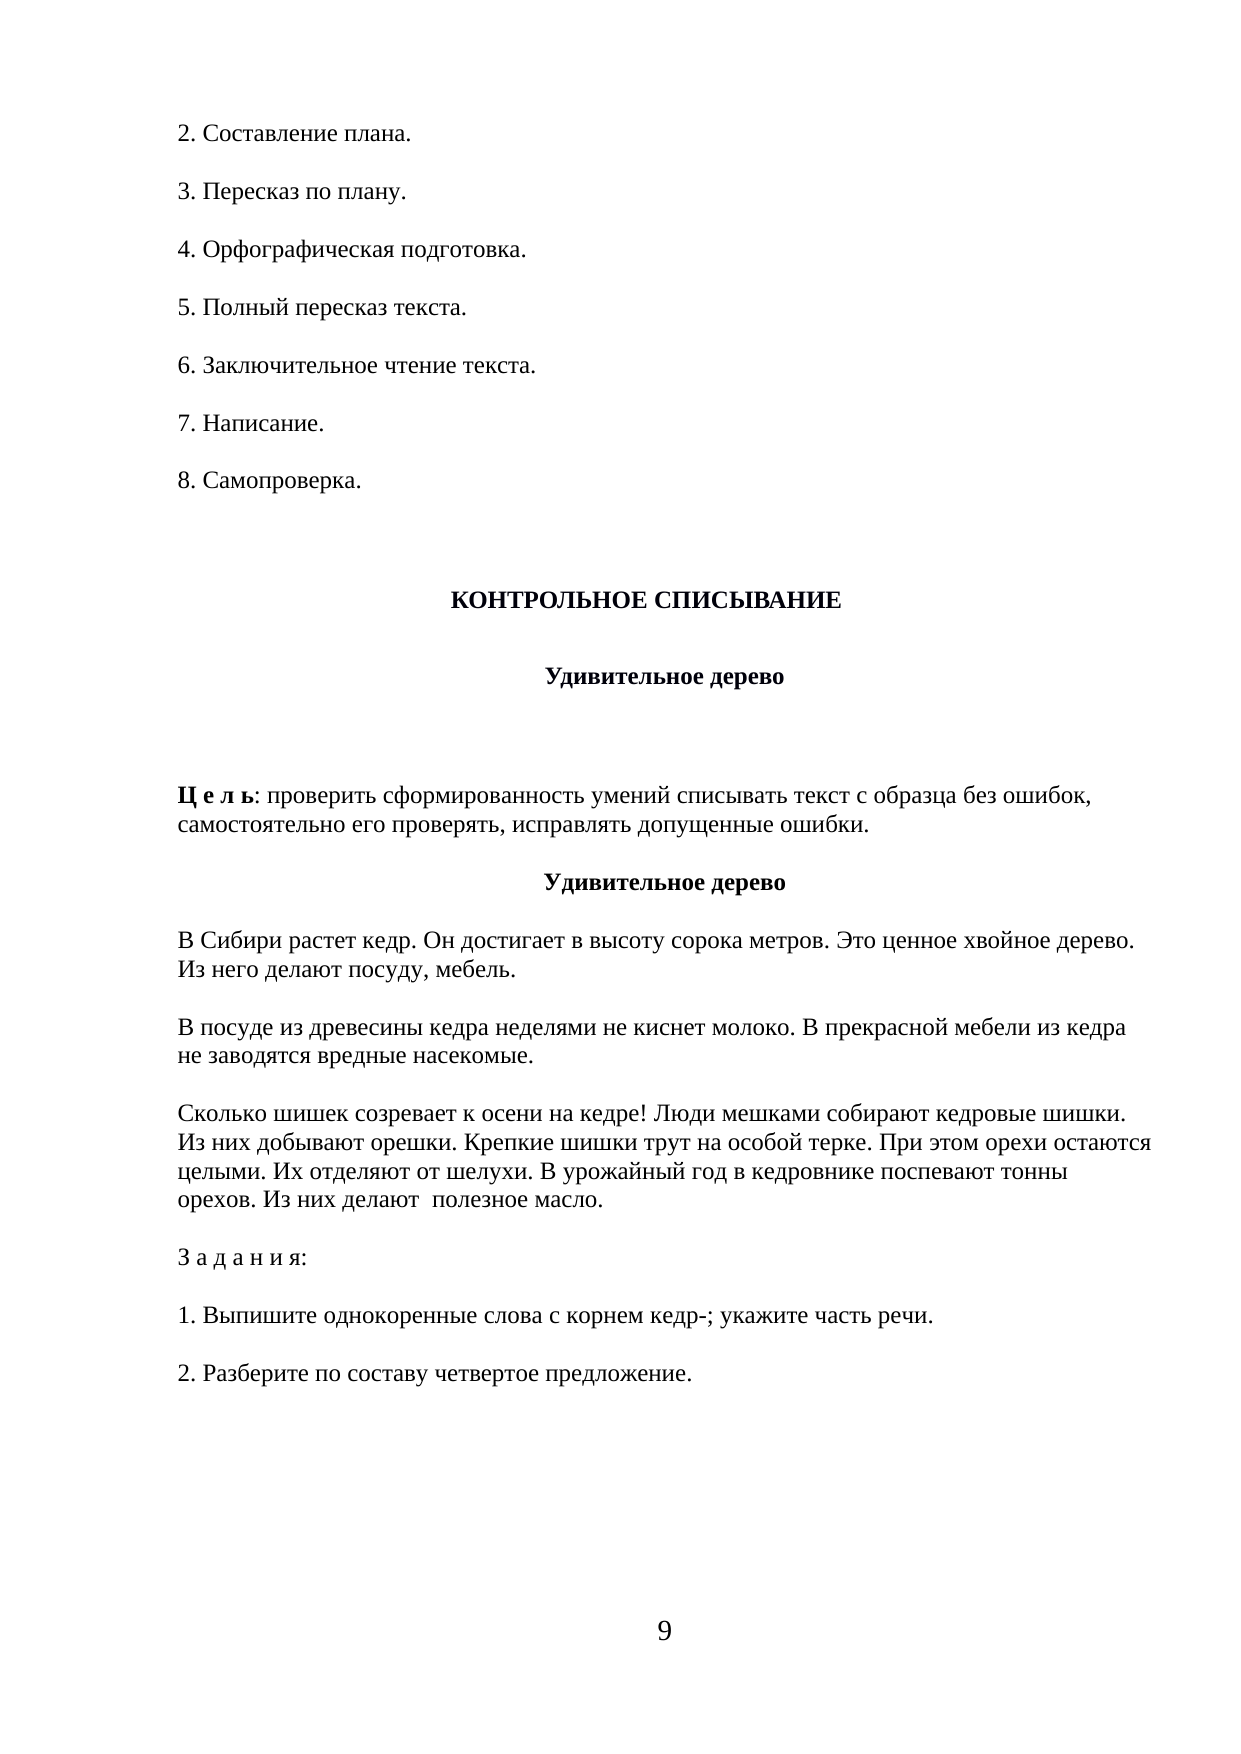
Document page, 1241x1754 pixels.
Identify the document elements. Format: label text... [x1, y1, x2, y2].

text 3. Пересказ по плану. [177, 176, 1152, 205]
text Удивительное дерево [177, 867, 1152, 896]
text 8. Самопроверка. [177, 466, 1152, 494]
text Сколько шишек созревает к осени на кедре! Люди мешками собирают кедровые шишки. Из них добывают орешки. Крепкие шишки трут на особой терке. При этом орехи остаются целыми. Их отделяют от шелухи. В урожайный год в кедровнике поспевают тонны орехов. Из них делают полезное масло. [177, 1098, 1152, 1213]
text 1. Выпишите однокоренные слова с корнем кедр-; укажите часть речи. [177, 1300, 1152, 1329]
text 2. Составление плана. [177, 118, 1152, 147]
text Удивительное дерево [177, 643, 1152, 690]
text В посуде из древесины кедра неделями не киснет молоко. В прекрасной мебели из кедра не заводятся вредные насекомые. [177, 1012, 1152, 1069]
text КОНТРОЛЬНОЕ СПИСЫВАНИЕ [177, 585, 1152, 614]
text 2. Разберите по составу четвертое предложение. [177, 1358, 1152, 1387]
text В Сибири растет кедр. Он достигает в высоту сорока метров. Это ценное хвойное дерево. Из него делают посуду, мебель. [177, 925, 1152, 982]
text 5. Полный пересказ текста. [177, 292, 1152, 321]
text З а д а н и я: [177, 1242, 1152, 1271]
text 6. Заключительное чтение текста. [177, 350, 1152, 378]
text Ц е л ь: проверить сформированность умений списывать текст с образца без ошибок, самостоятельно его проверять, исправлять допущенные ошибки. [177, 780, 1152, 838]
text 7. Написание. [177, 408, 1152, 436]
text 4. Орфографическая подготовка. [177, 234, 1152, 263]
